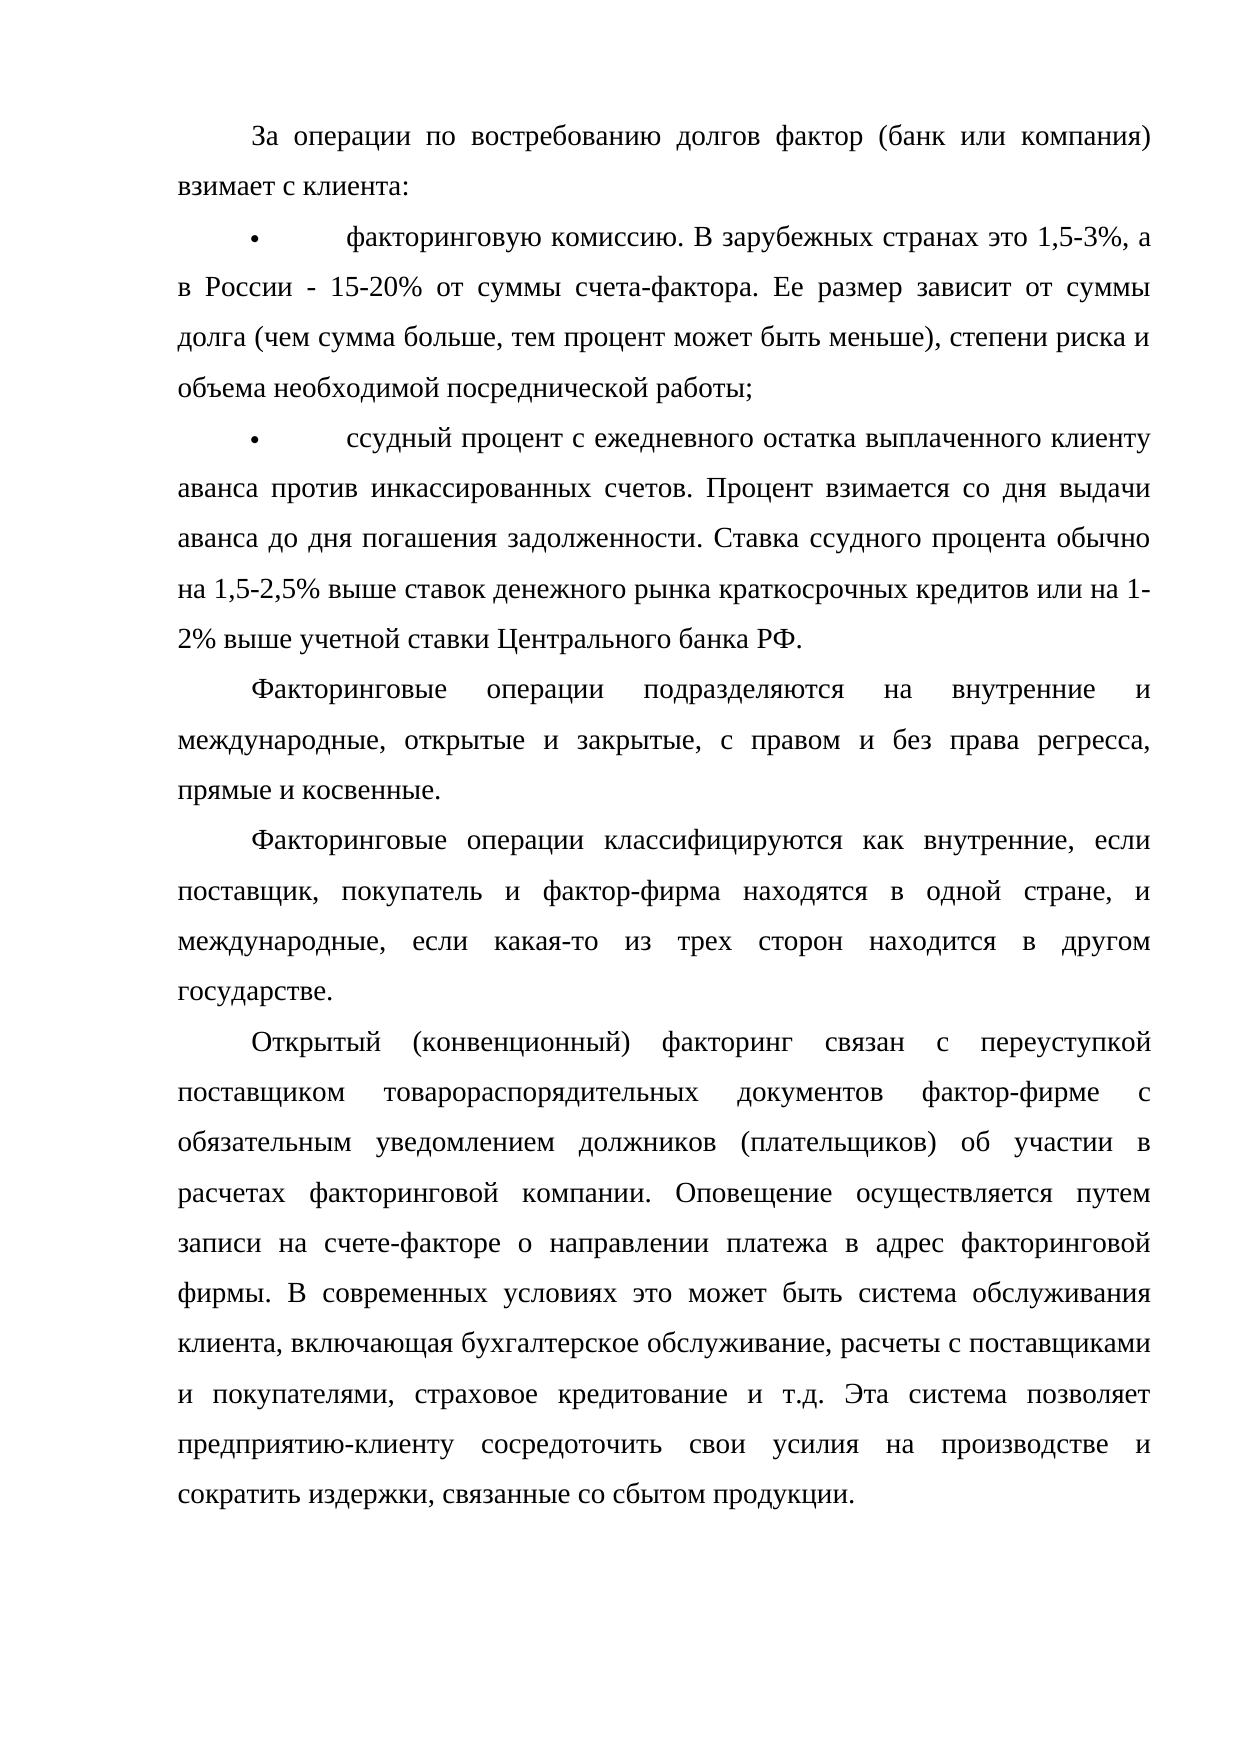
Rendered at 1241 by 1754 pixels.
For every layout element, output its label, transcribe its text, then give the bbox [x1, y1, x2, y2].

text За операции по востребованию долгов фактор (банк или компания) взимает с клиента: [177, 118, 1152, 202]
text Открытый (конвенционный) факторинг связан с переуступкой поставщиком товарораспорядительных документов фактор-фирме с обязательным уведомлением должников (плательщиков) об участии в расчетах факторинговой компании. Оповещение осуществляется путем записи на счете-факторе о направлении платежа в адрес факторинговой фирмы. В современных условиях это может быть система обслуживания клиента, включающая бухгалтерское обслуживание, расчеты с поставщиками и покупателями, страховое кредитование и т.д. Эта система позволяет предприятию-клиенту сосредоточить свои усилия на производстве и сократить издержки, связанные со сбытом продукции. [177, 1024, 1152, 1510]
list ссудный процент с ежедневного остатка выплаченного клиенту аванса против инкассированных счетов. Процент взимается со дня выдачи аванса до дня погашения задолженности. Ставка ссудного процента обычно на 1,5-2,5% выше ставок денежного рынка краткосрочных кредитов или на 1-2% выше учетной ставки Центрального банка РФ. [177, 420, 1152, 655]
text Факторинговые операции классифицируются как внутренние, если поставщик, покупатель и фактор-фирма находятся в одной стране, и международные, если какая-то из трех сторон находится в другом государстве. [177, 822, 1152, 1007]
list факторинговую комиссию. В зарубежных странах это 1,5-3%, а в России - 15-20% от суммы счета-фактора. Ее размер зависит от суммы долга (чем сумма больше, тем процент может быть меньше), степени риска и объема необходимой посреднической работы; [177, 219, 1152, 403]
text Факторинговые операции подразделяются на внутренние и международные, открытые и закрытые, с правом и без права регресса, прямые и косвенные. [177, 672, 1152, 806]
